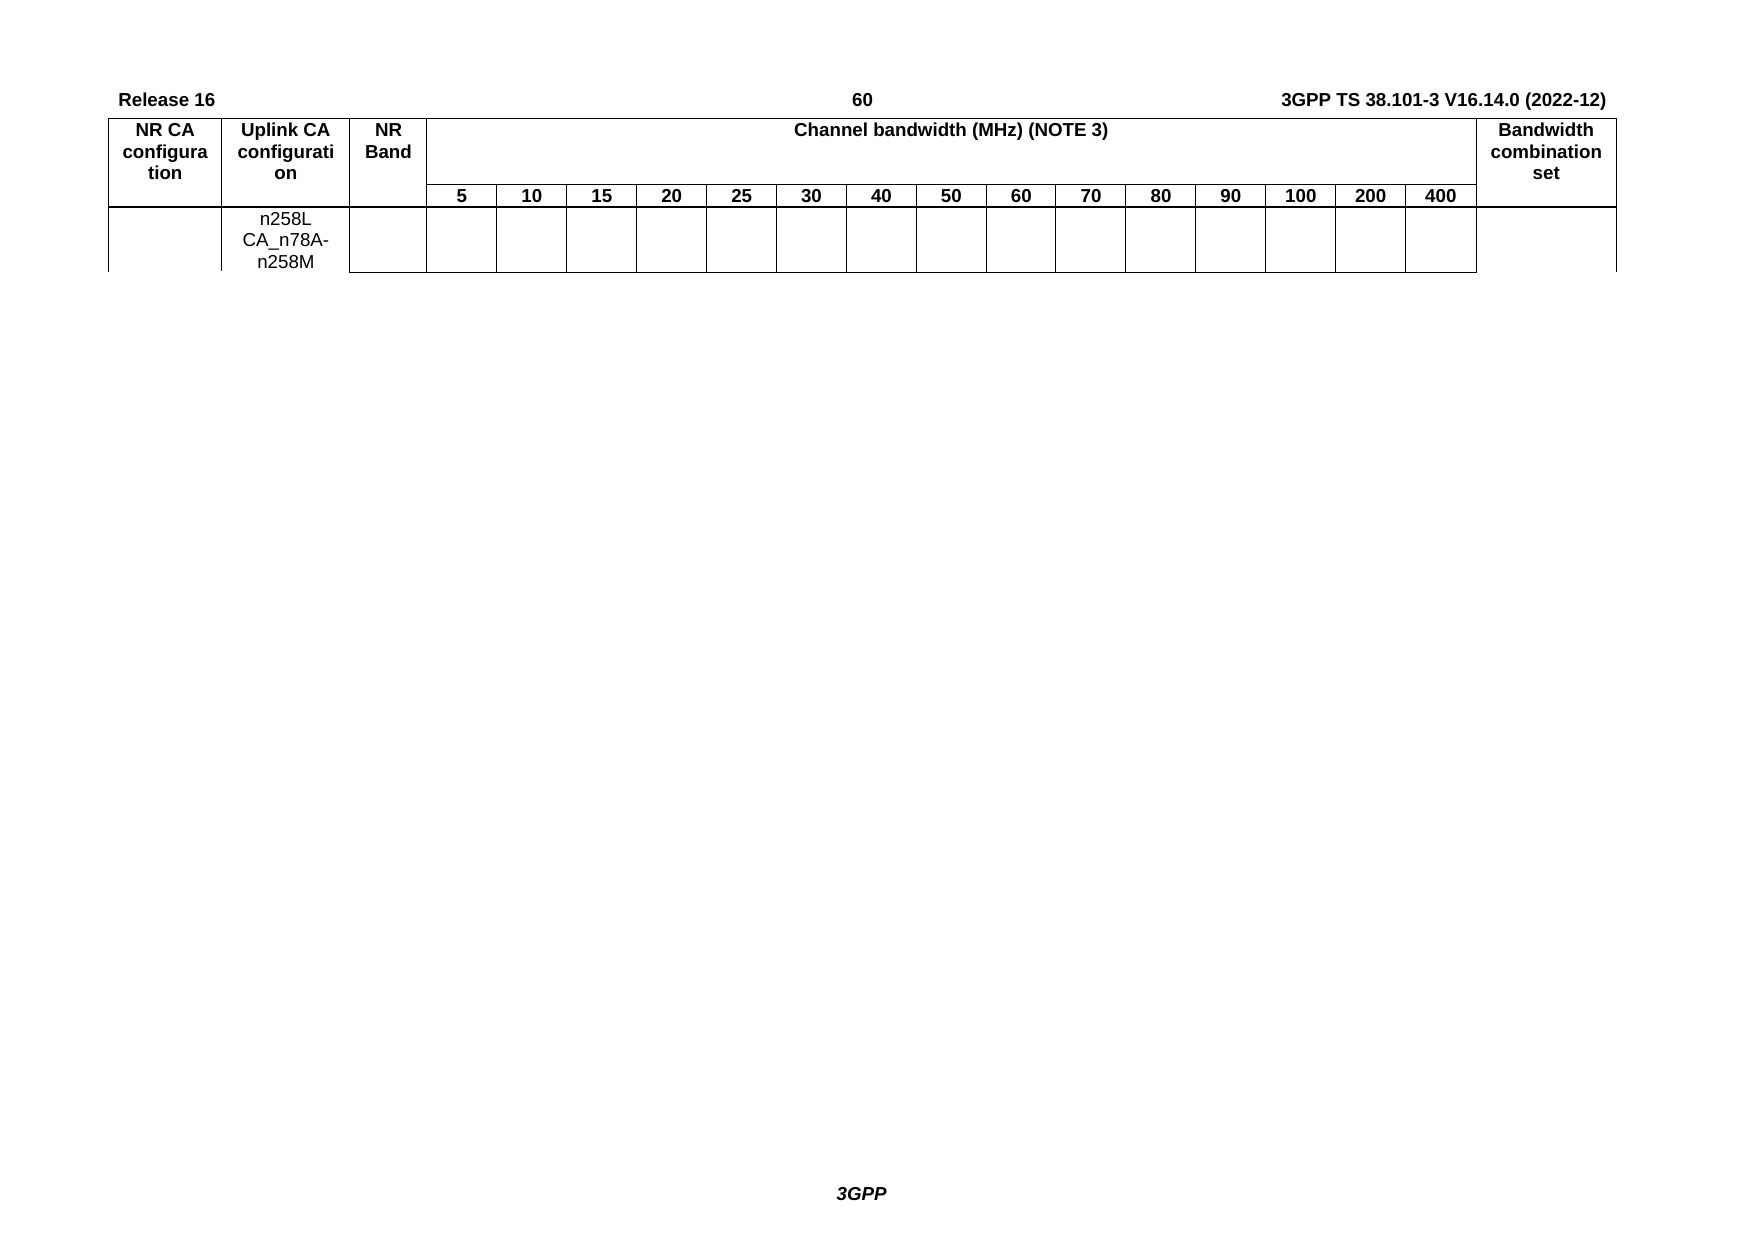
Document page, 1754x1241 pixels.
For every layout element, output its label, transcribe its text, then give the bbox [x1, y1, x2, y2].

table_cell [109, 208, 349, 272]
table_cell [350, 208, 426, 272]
table_cell 30 [777, 185, 846, 206]
table_cell 80 [1126, 185, 1195, 206]
table_cell 10 [497, 185, 566, 206]
table_cell [222, 184, 349, 206]
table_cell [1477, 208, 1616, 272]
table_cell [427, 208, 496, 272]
table_header NR CA configuration [109, 119, 221, 184]
table_cell 15 [567, 185, 636, 206]
table_cell [109, 184, 221, 206]
table_header Uplink CA configuration [222, 119, 349, 184]
table_header NR Band [350, 119, 426, 184]
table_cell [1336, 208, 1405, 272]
table_cell 200 [1336, 185, 1405, 206]
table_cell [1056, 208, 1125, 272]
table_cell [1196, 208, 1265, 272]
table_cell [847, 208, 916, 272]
table_cell 50 [917, 185, 986, 206]
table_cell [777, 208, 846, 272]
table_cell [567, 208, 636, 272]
table_cell 100 [1266, 185, 1335, 206]
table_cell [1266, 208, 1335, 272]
table_cell 60 [987, 185, 1055, 206]
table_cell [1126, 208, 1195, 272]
table_header Bandwidth combination set [1477, 119, 1616, 184]
table_cell 5 [427, 185, 496, 206]
table_cell 40 [847, 185, 916, 206]
table_cell 90 [1196, 185, 1265, 206]
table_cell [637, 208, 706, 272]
table_cell 20 [637, 185, 706, 206]
table_cell 25 [707, 185, 776, 206]
table_cell 400 [1406, 185, 1476, 206]
table_header Channel bandwidth (MHz) (NOTE 3) [427, 119, 1476, 184]
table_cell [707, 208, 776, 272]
table_cell [350, 184, 426, 206]
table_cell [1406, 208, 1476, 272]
table_cell [1477, 184, 1616, 206]
table_cell 70 [1056, 185, 1125, 206]
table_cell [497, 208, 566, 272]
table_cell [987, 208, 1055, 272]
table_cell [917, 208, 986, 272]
